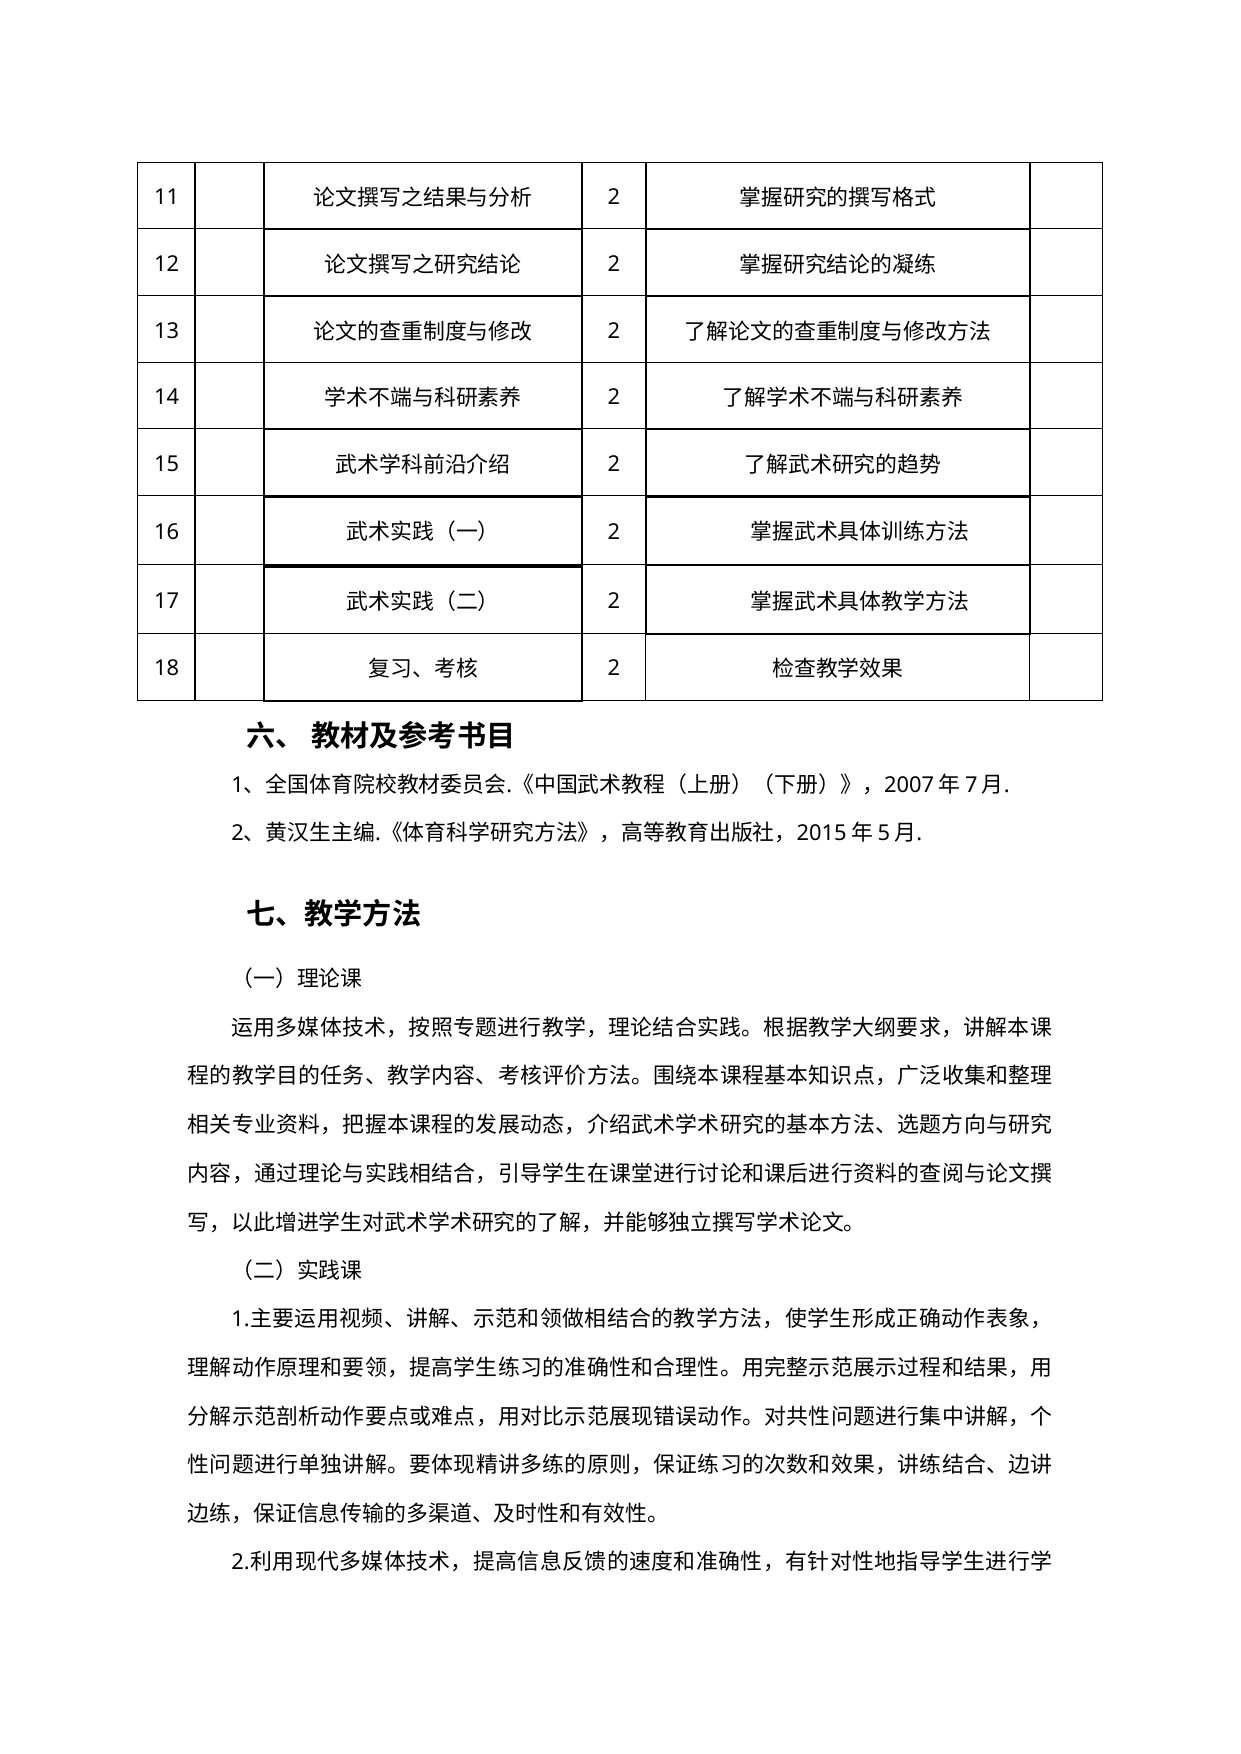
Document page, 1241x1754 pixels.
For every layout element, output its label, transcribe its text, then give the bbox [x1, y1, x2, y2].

table_cell [1031, 565, 1102, 632]
table_cell 2 [583, 496, 645, 564]
table_cell 复习、考核 [265, 634, 581, 699]
table_cell [196, 363, 263, 428]
table_cell [1031, 296, 1102, 362]
table_cell 11 [138, 163, 194, 228]
table_cell [196, 429, 263, 495]
table_cell 2 [583, 429, 645, 495]
text （一）理论课 [187, 961, 1053, 993]
text 2、黄汉生主编.《体育科学研究方法》，高等教育出版社，2015年5月. [187, 815, 1053, 847]
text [187, 1544, 1053, 1577]
table_cell 掌握研究结论的凝练 [647, 230, 1029, 295]
text 七、教学方法 [187, 879, 1053, 944]
table_cell 了解论文的查重制度与修改方法 [647, 297, 1029, 362]
text 1.主要运用视频、讲解、示范和领做相结合的教学方法，使学生形成正确动作表象，理解动作原理和要领，提高学生练习的准确性和合理性。用完整示范展示过程和结果，用分解示范剖析动作要点或难点，用对比示范展现错误动作。对共性问题进行集中讲解，个性问题进行单独讲解。要体现精讲多练的原则，保证练习的次数和效果，讲练结合、边讲边练，保证信息传输的多渠道、及时性和有效性。 [187, 1301, 1053, 1528]
table_cell 2 [583, 163, 645, 228]
table_cell 论文撰写之研究结论 [265, 230, 581, 295]
table_cell 检查教学效果 [646, 635, 1029, 699]
table_cell 论文的查重制度与修改 [265, 297, 581, 362]
table_cell 17 [138, 565, 194, 632]
table_cell 16 [138, 496, 194, 564]
table_cell 了解学术不端与科研素养 [647, 363, 1029, 428]
table_cell [1031, 163, 1102, 228]
table_cell 武术实践（二） [265, 568, 581, 632]
table_cell [1030, 634, 1102, 699]
table_cell 掌握武术具体教学方法 [647, 566, 1029, 632]
table_cell [1031, 496, 1102, 564]
table_cell 13 [138, 296, 194, 362]
table_cell 掌握武术具体训练方法 [647, 498, 1029, 564]
table_cell 2 [583, 363, 645, 428]
table_cell 了解武术研究的趋势 [647, 430, 1029, 495]
table_cell [196, 296, 263, 362]
table_cell [1031, 363, 1102, 428]
table_cell 2 [583, 634, 645, 699]
table_cell 14 [138, 363, 194, 428]
table_cell [196, 634, 263, 699]
table_cell 2 [583, 229, 645, 295]
table_cell [196, 565, 263, 632]
table_cell 掌握研究的撰写格式 [647, 163, 1029, 228]
table_cell 2 [583, 296, 645, 362]
list 六、 教材及参考书目 [187, 702, 1053, 767]
table_cell 论文撰写之结果与分析 [265, 163, 581, 228]
table_cell 12 [138, 229, 194, 295]
text （二）实践课 [187, 1252, 1053, 1285]
table_cell 武术实践（一） [265, 498, 581, 564]
table_cell [1031, 229, 1102, 295]
table_cell [196, 229, 263, 295]
text 1、全国体育院校教材委员会.《中国武术教程（上册）（下册）》，2007年7月. [187, 767, 1053, 799]
table_cell [196, 496, 263, 564]
table_cell [196, 163, 263, 228]
table_cell 15 [138, 429, 194, 495]
table_cell 武术学科前沿介绍 [265, 430, 581, 495]
table_cell 学术不端与科研素养 [265, 363, 581, 428]
text 运用多媒体技术，按照专题进行教学，理论结合实践。根据教学大纲要求，讲解本课程的教学目的任务、教学内容、考核评价方法。围绕本课程基本知识点，广泛收集和整理相关专业资料，把握本课程的发展动态，介绍武术学术研究的基本方法、选题方向与研究内容，通过理论与实践相结合，引导学生在课堂进行讨论和课后进行资料的查阅与论文撰写，以此增进学生对武术学术研究的了解，并能够独立撰写学术论文。 [187, 1009, 1053, 1237]
table_cell 18 [138, 634, 194, 699]
table_cell 2 [583, 565, 645, 632]
table_cell [1031, 429, 1102, 495]
